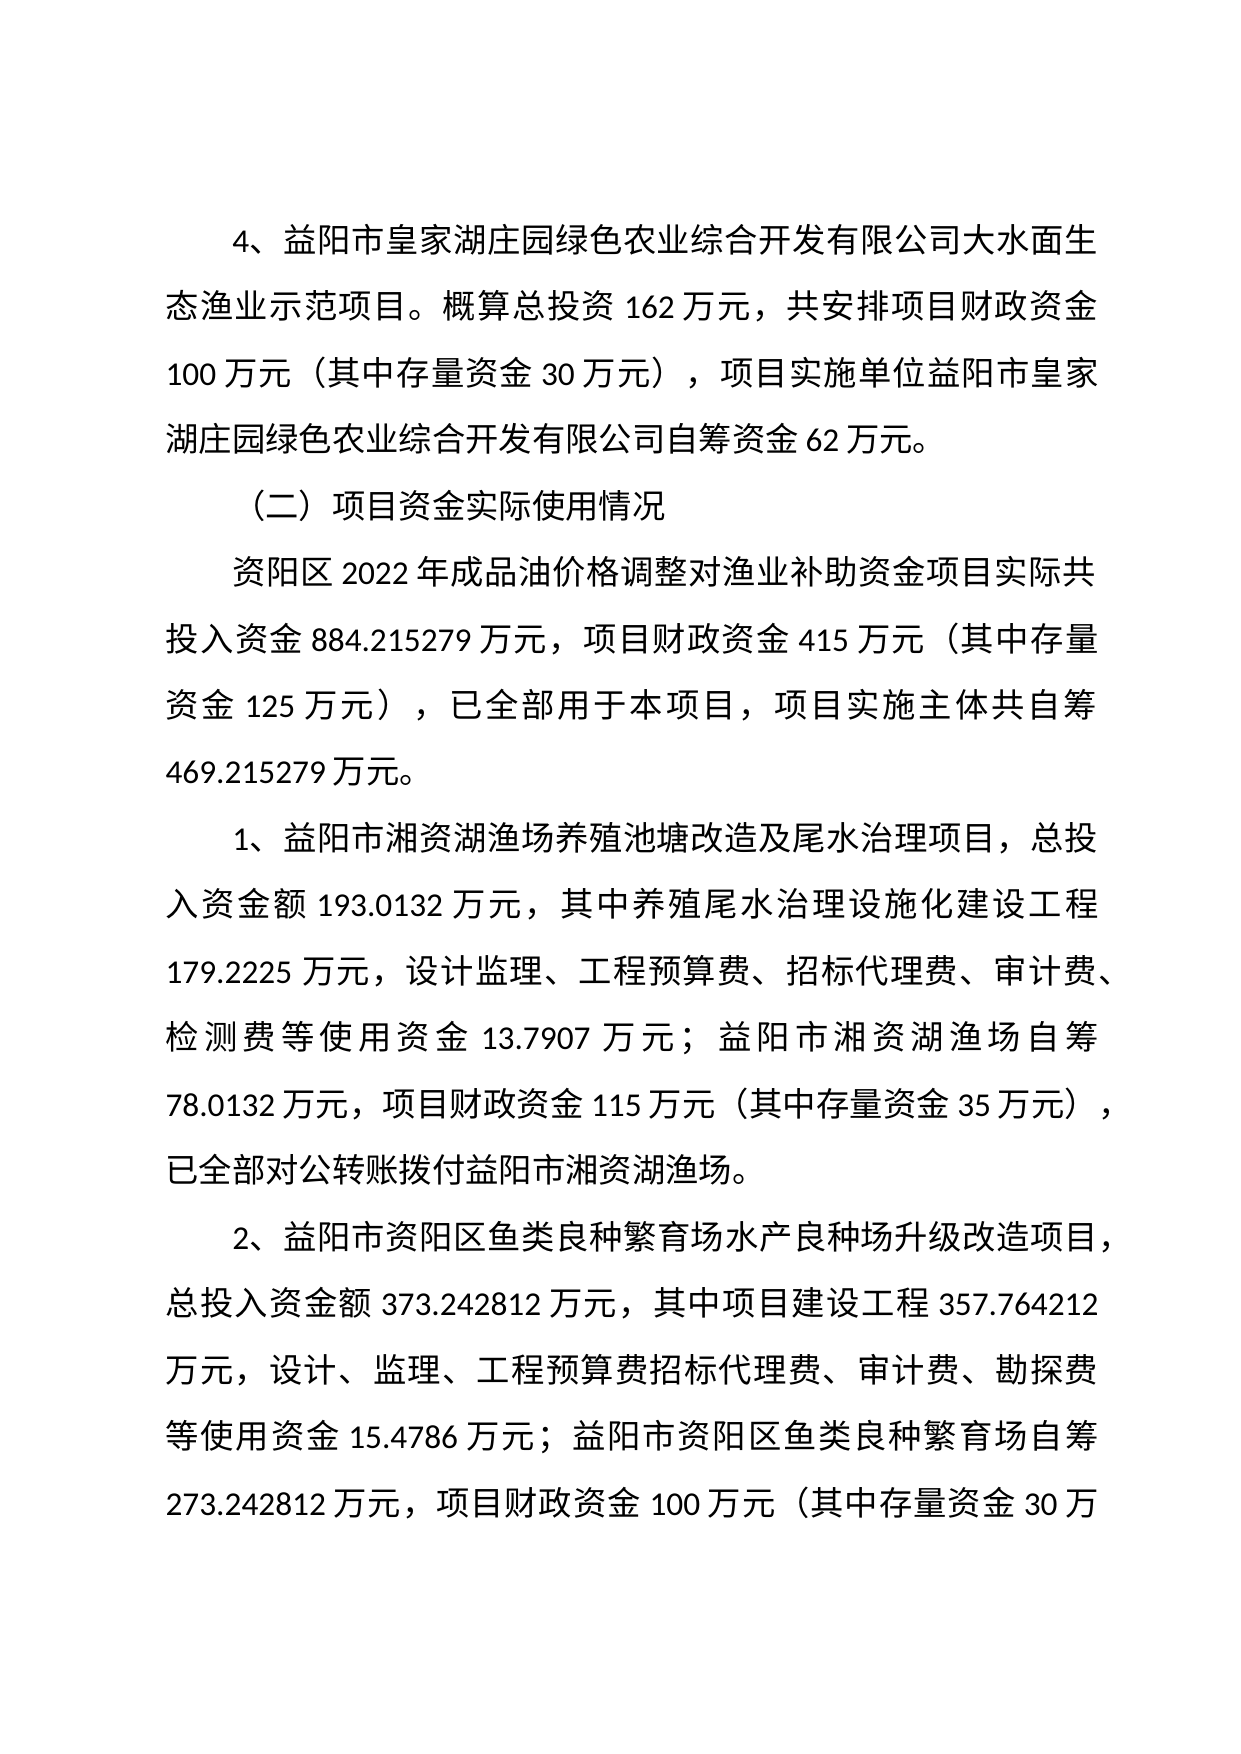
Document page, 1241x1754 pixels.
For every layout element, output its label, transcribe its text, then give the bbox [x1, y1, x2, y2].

text 资阳区2022年成品油价格调整对渔业补助资金项目实际共投入资金884.215279万元，项目财政资金415万元（其中存量资金125万元），已全部用于本项目，项目实施主体共自筹469.215279万元。 [165, 537, 1098, 803]
text （二）项目资金实际使用情况 [165, 470, 1098, 537]
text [165, 1201, 1098, 1534]
text 1、益阳市湘资湖渔场养殖池塘改造及尾水治理项目，总投入资金额193.0132万元，其中养殖尾水治理设施化建设工程 179.2225 万元，设计监理、工程预算费、招标代理费、审计费、检测费等使用资金13.7907万元；益阳市湘资湖渔场自筹78.0132万元，项目财政资金115万元（其中存量资金35万元），已全部对公转账拨付益阳市湘资湖渔场。 [165, 803, 1098, 1201]
text 4、益阳市皇家湖庄园绿色农业综合开发有限公司大水面生态渔业示范项目。概算总投资162万元，共安排项目财政资金100万元（其中存量资金30万元），项目实施单位益阳市皇家湖庄园绿色农业综合开发有限公司自筹资金62万元。 [165, 204, 1098, 470]
